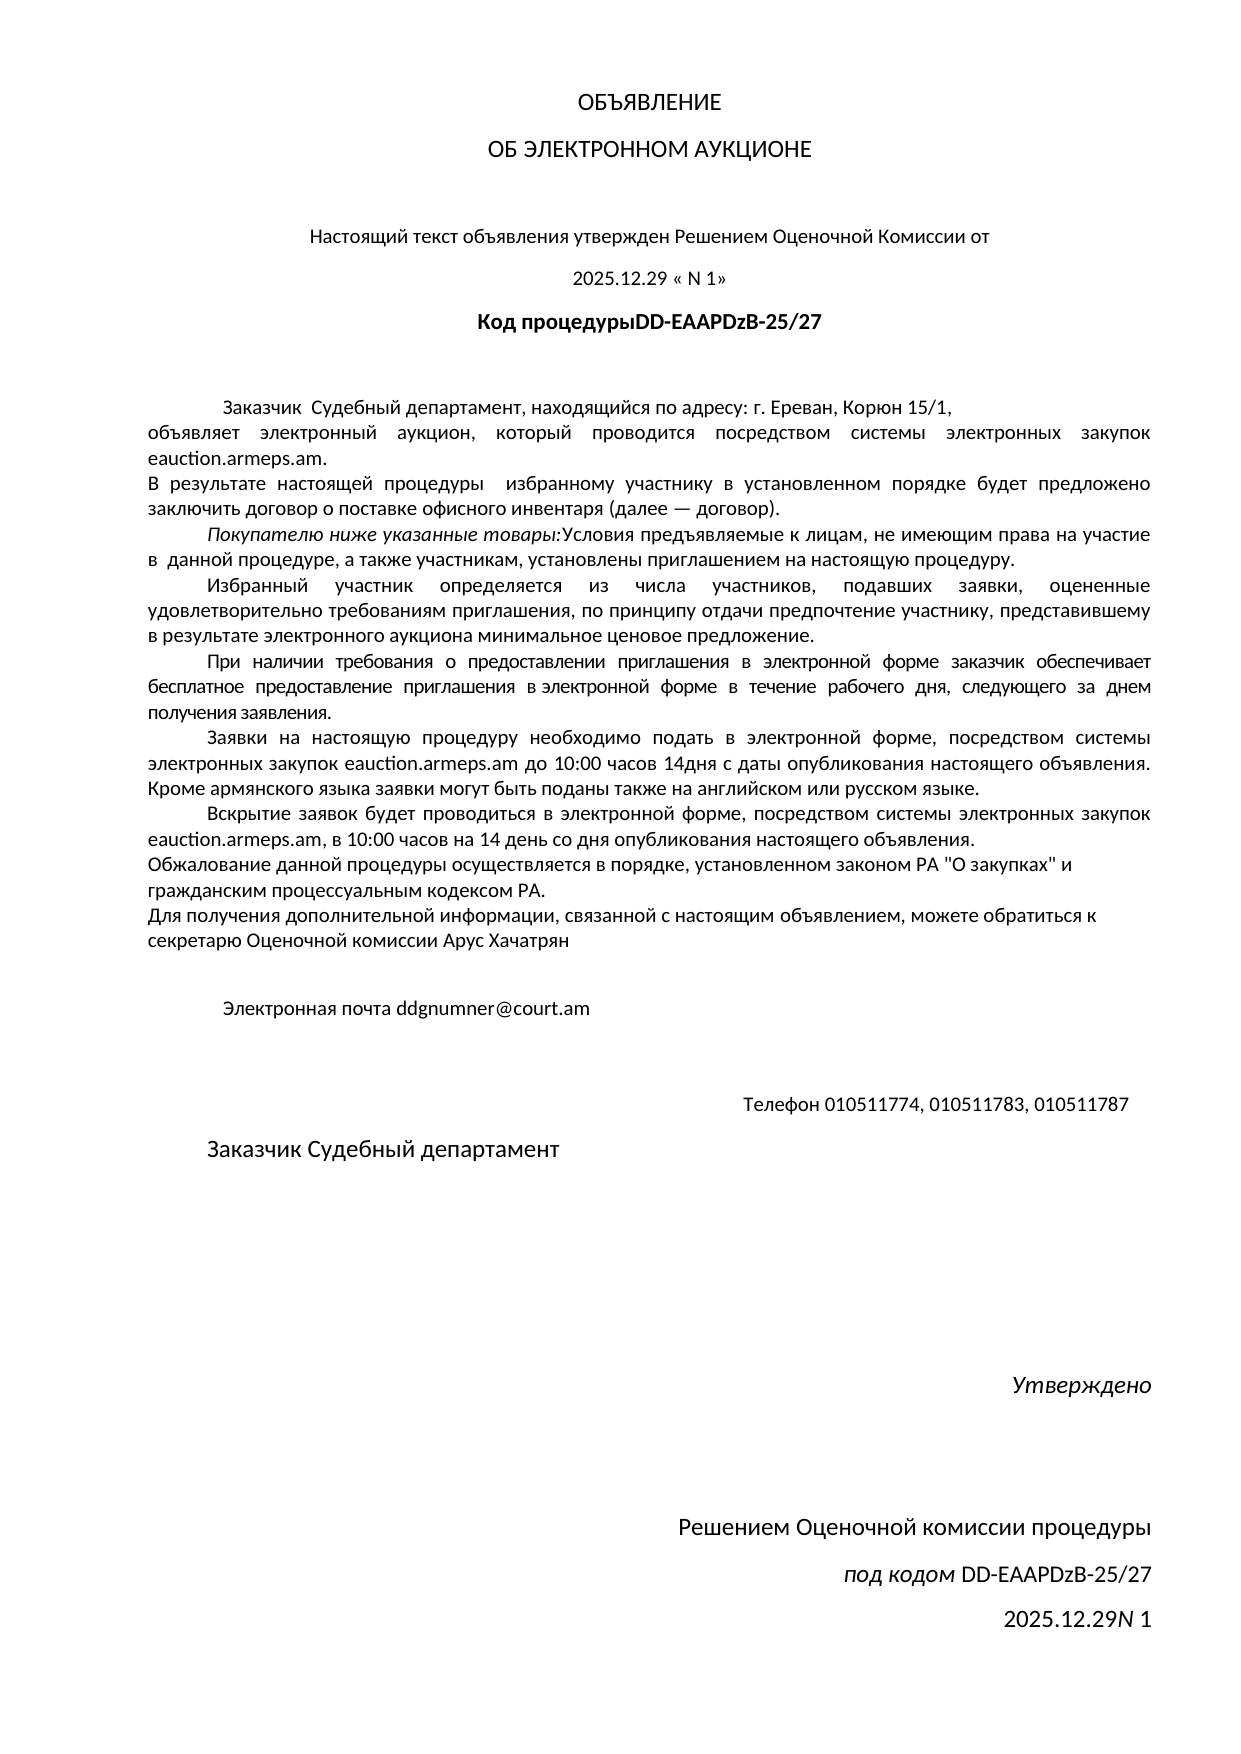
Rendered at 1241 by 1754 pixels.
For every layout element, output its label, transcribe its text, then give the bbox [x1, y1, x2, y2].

text Заявки на настоящую процедуру необходимо подать в электронной форме, посредством системы электронных закупок eauction.armeps.am до 10:00 часов 14дня с даты опубликования настоящего объявления. Кроме армянского языка заявки могут быть поданы также на английском или русском языке. [148, 724, 1152, 801]
text Решением Оценочной комиссии процедуры [148, 1511, 1152, 1541]
text Для получения дополнительной информации, связанной с настоящим объявлением, можете обратиться к секретарю Оценочной комиссии Арус Хачатрян [148, 902, 1152, 953]
text Вскрытие заявок будет проводиться в электронной форме, посредством системы электронных закупок eauction.armeps.am, в 10:00 часов на 14 день со дня опубликования настоящего объявления. [148, 801, 1152, 851]
text Телефон 010511774, 010511783, 010511787 [325, 1037, 1152, 1116]
text 2025.12.29 « N 1» [148, 265, 1152, 290]
text ОБ ЭЛЕКТРОННОМ АУКЦИОНЕ [148, 134, 1152, 164]
text Покупателю ниже указанные товары:Условия предъявляемые к лицам, не имеющим права на участие в данной процедуре, а также участникам, установлены приглашением на настоящую процедуру. [148, 521, 1152, 572]
text Заказчик Судебный департамент, находящийся по адресу: г. Ереван, Корюн 15/1, [148, 394, 1152, 419]
text В результате настоящей процедуры избранному участнику в установленном порядке будет предложено заключить договор о поставке офисного инвентаря (далее — договор). [148, 470, 1152, 521]
text Код процедурыDD-EAAPDzB-25/27 [148, 307, 1152, 335]
text Заказчик Судебный департамент [148, 1133, 1152, 1164]
text под кодом DD-EAAPDzB-25/27 2025.12.29 N 1 [148, 1558, 1152, 1634]
text Электронная почта ddgnumner@court.am [148, 995, 1152, 1021]
text При наличии требования о предоставлении приглашения в электронной форме заказчик обеспечивает бесплатное предоставление приглашения в электронной форме в течение рабочего дня, следующего за днем получения заявления. [148, 648, 1152, 724]
text Настоящий текст объявления утвержден Решением Оценочной Комиссии от [148, 223, 1152, 248]
text Обжалование данной процедуры осуществляется в порядке, установленном законом РА "О закупках" и гражданским процессуальным кодексом РА. [148, 851, 1152, 902]
text объявляет электронный аукцион, который проводится посредством системы электронных закупок eauction.armeps.am. [148, 419, 1152, 470]
text Избранный участник определяется из числа участников, подавших заявки, оцененные удовлетворительно требованиям приглашения, по принципу отдачи предпочтение участнику, представившему в результате электронного аукциона минимальное ценовое предложение. [148, 572, 1152, 648]
text ОБЪЯВЛЕНИЕ [148, 86, 1152, 117]
text Утверждено [148, 1369, 1152, 1399]
